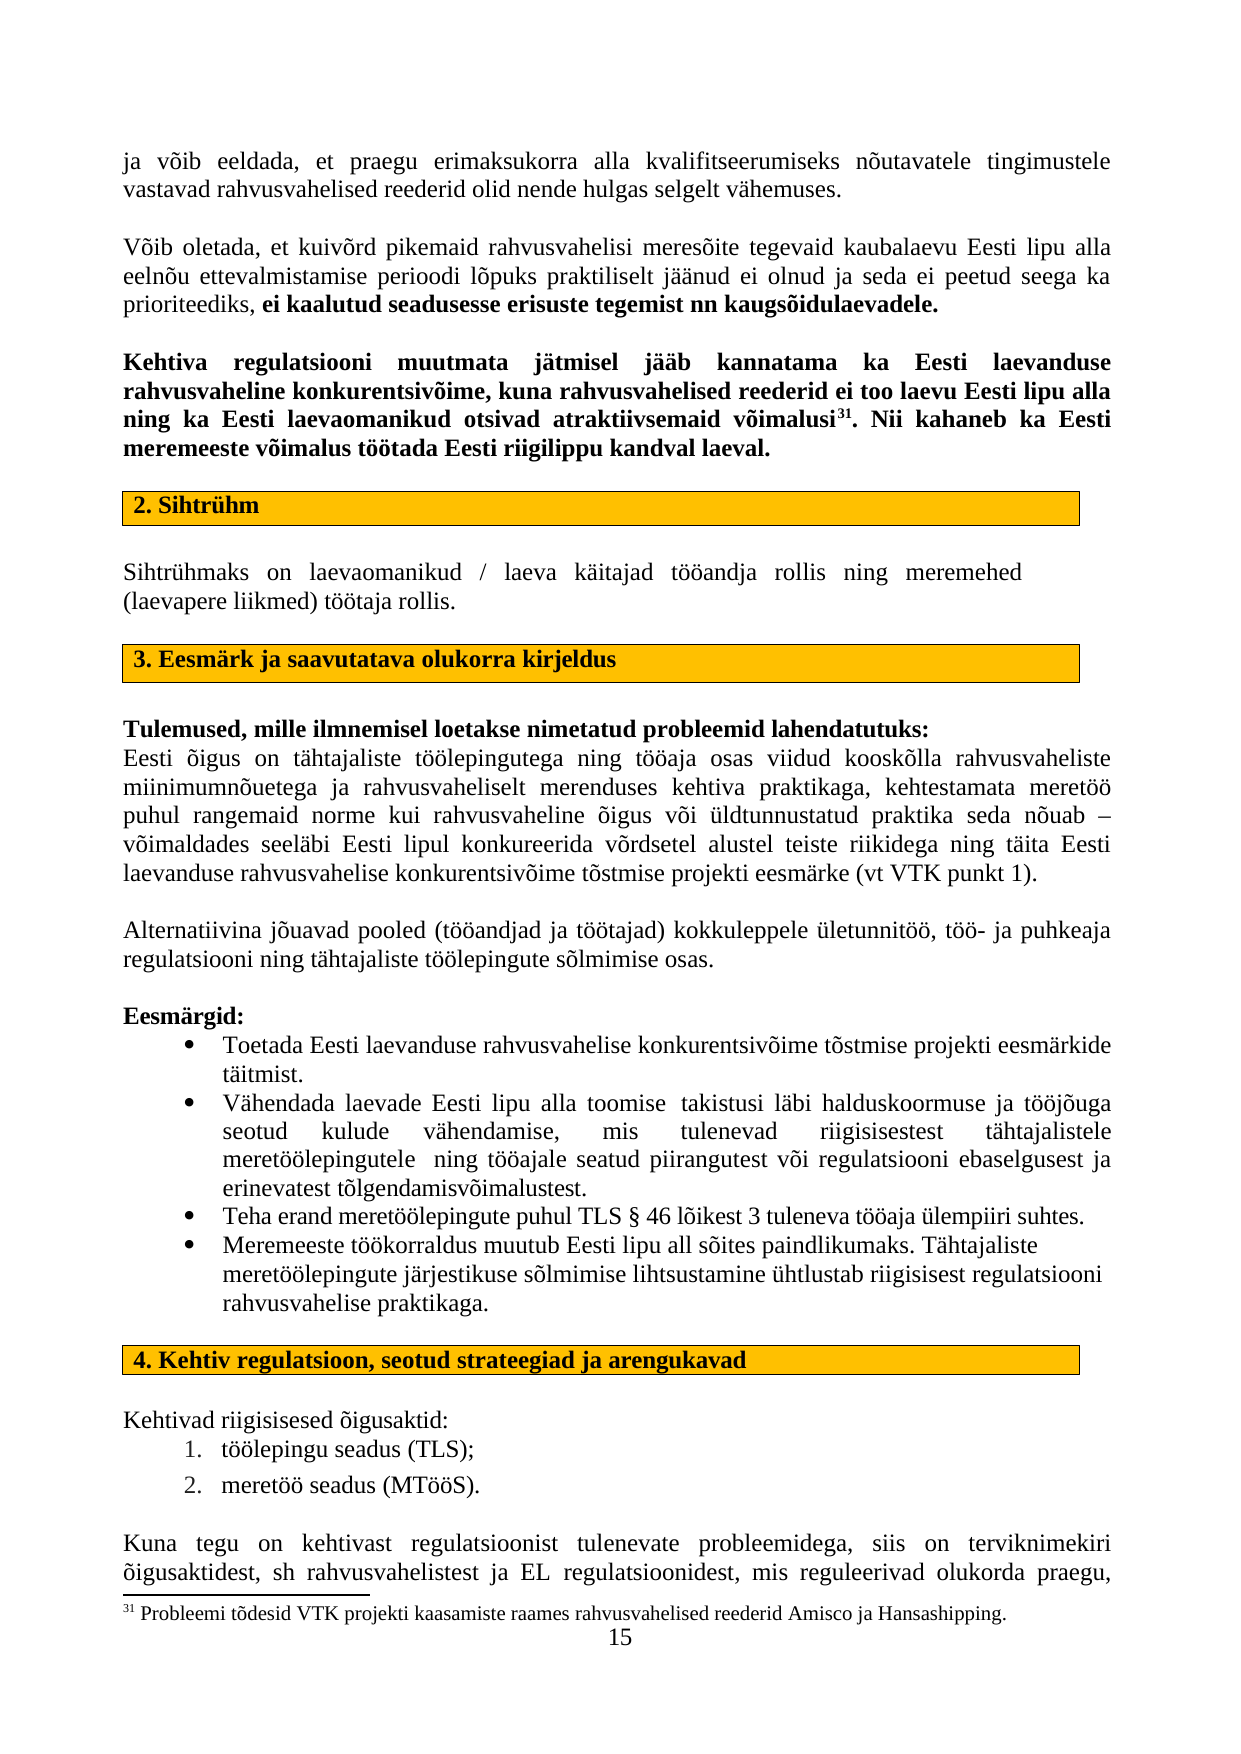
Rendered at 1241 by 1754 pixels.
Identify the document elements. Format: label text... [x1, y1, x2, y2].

text Kehtiva regulatsiooni muutmata jätmisel jääb kannatama ka Eesti laevanduse rahvusvaheline konkurentsivõime, kuna rahvusvahelised reederid ei too laevu Eesti lipu alla ning ka Eesti laevaomanikud otsivad atraktiivsemaid võimalusi. Nii kahaneb ka Eesti meremeeste võimalus töötada Eesti riigilippu kandval laeval. [123, 347, 1112, 462]
list Meremeeste töökorraldus muutub Eesti lipu all sõites paindlikumaks. Tähtajaliste meretöölepingute järjestikuse sõlmimise lihtsustamine ühtlustab riigisisest regulatsiooni rahvusvahelise praktikaga. [185, 1230, 1109, 1317]
text Võib oletada, et kuivõrd pikemaid rahvusvahelisi meresõite tegevaid kaubalaevu Eesti lipu alla eelnõu ettevalmistamise perioodi lõpuks praktiliselt jäänud ei olnud ja seda ei peetud seega ka prioriteediks, ei kaalutud seadusesse erisuste tegemist nn kaugsõidulaevadele. [123, 232, 1112, 318]
list Vähendada laevade Eesti lipu alla toomise takistusi läbi halduskoormuse ja tööjõuga seotud kulude vähendamise, mis tulenevad riigisisestest tähtajalistele meretöölepingutele ning tööajale seatud piirangutest või regulatsiooni ebaselgusest ja erinevatest tõlgendamisvõimalustest. [185, 1089, 1112, 1201]
subtitle Tulemused, mille ilmnemisel loetakse nimetatud probleemid lahendatutuks: [123, 714, 1112, 743]
list Teha erand meretöölepingute puhul TLS § 46 lõikest 3 tuleneva tööaja ülempiiri suhtes. [185, 1202, 1112, 1230]
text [123, 146, 1112, 203]
subtitle Eesmärgid: [123, 1002, 1112, 1030]
text Alternatiivina jõuavad pooled (tööandjad ja töötajad) kokkuleppele ületunnitöö, töö- ja puhkeaja regulatsiooni ning tähtajaliste töölepingute sõlmimise osas. [123, 915, 1112, 973]
text Sihtrühmaks on laevaomanikud / laeva käitajad tööandja rollis ning meremehed (laevapere liikmed) töötaja rollis. [123, 557, 1023, 615]
list meretöö seadus (MTööS). [184, 1470, 1112, 1499]
text Kehtivad riigisisesed õigusaktid: [123, 1372, 1112, 1434]
list töölepingu seadus (TLS); [184, 1434, 1112, 1463]
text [123, 1528, 1112, 1585]
text Eesti õigus on tähtajaliste töölepingutega ning tööaja osas viidud kooskõlla rahvusvaheliste miinimumnõuetega ja rahvusvaheliselt merenduses kehtiva praktikaga, kehtestamata meretöö puhul rangemaid norme kui rahvusvaheline õigus või üldtunnustatud praktika seda nõuab – võimaldades seeläbi Eesti lipul konkureerida võrdsetel alustel teiste riikidega ning täita Eesti laevanduse rahvusvahelise konkurentsivõime tõstmise projekti eesmärke (vt VTK punkt 1). [123, 743, 1112, 887]
list Toetada Eesti laevanduse rahvusvahelise konkurentsivõime tõstmise projekti eesmärkide täitmist. [185, 1030, 1112, 1088]
